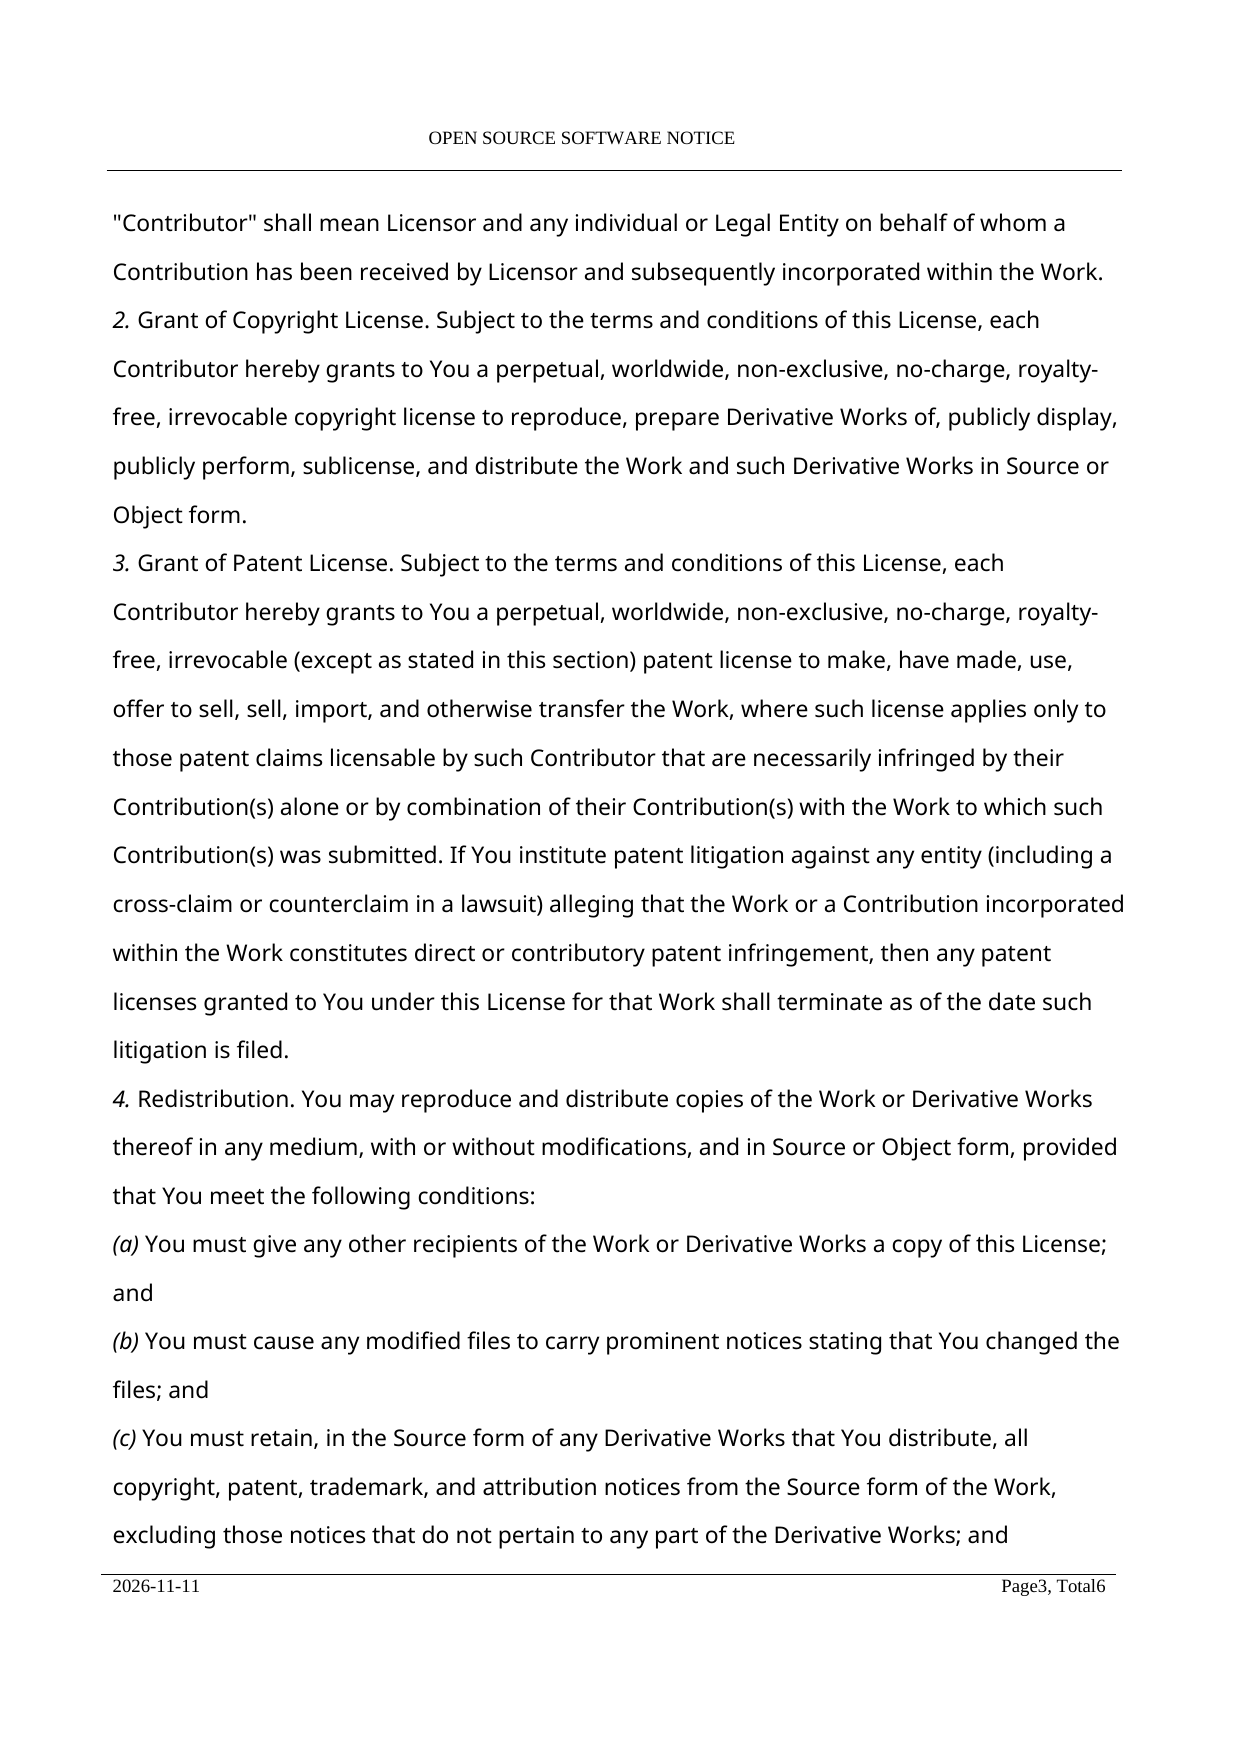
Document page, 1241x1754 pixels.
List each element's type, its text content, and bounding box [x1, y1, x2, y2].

text (c) You must retain, in the Source form of any Derivative Works that You distribute, all copyright, patent, trademark, and attribution notices from the Source form of the Work, excluding those notices that do not pertain to any part of the Derivative Works; and [112, 1421, 1128, 1551]
text (a) You must give any other recipients of the Work or Derivative Works a copy of this License; and [112, 1228, 1128, 1309]
text 4. Redistribution. You may reproduce and distribute copies of the Work or Derivative Works thereof in any medium, with or without modifications, and in Source or Object form, provided that You meet the following conditions: [112, 1082, 1128, 1212]
text 2. Grant of Copyright License. Subject to the terms and conditions of this License, each Contributor hereby grants to You a perpetual, worldwide, non-exclusive, no-charge, royalty-free, irrevocable copyright license to reproduce, prepare Derivative Works of, publicly display, publicly perform, sublicense, and distribute the Work and such Derivative Works in Source or Object form. [112, 303, 1128, 531]
text 3. Grant of Patent License. Subject to the terms and conditions of this License, each Contributor hereby grants to You a perpetual, worldwide, non-exclusive, no-charge, royalty-free, irrevocable (except as stated in this section) patent license to make, have made, use, offer to sell, sell, import, and otherwise transfer the Work, where such license applies only to those patent claims licensable by such Contributor that are necessarily infringed by their Contribution(s) alone or by combination of their Contribution(s) with the Work to which such Contribution(s) was submitted. If You institute patent litigation against any entity (including a cross-claim or counterclaim in a lawsuit) alleging that the Work or a Contribution incorporated within the Work constitutes direct or contributory patent infringement, then any patent licenses granted to You under this License for that Work shall terminate as of the date such litigation is filed. [112, 546, 1128, 1066]
text "Contributor" shall mean Licensor and any individual or Legal Entity on behalf of whom a Contribution has been received by Licensor and subsequently incorporated within the Work. [112, 206, 1128, 288]
text (b) You must cause any modified files to carry prominent notices stating that You changed the files; and [112, 1324, 1128, 1406]
